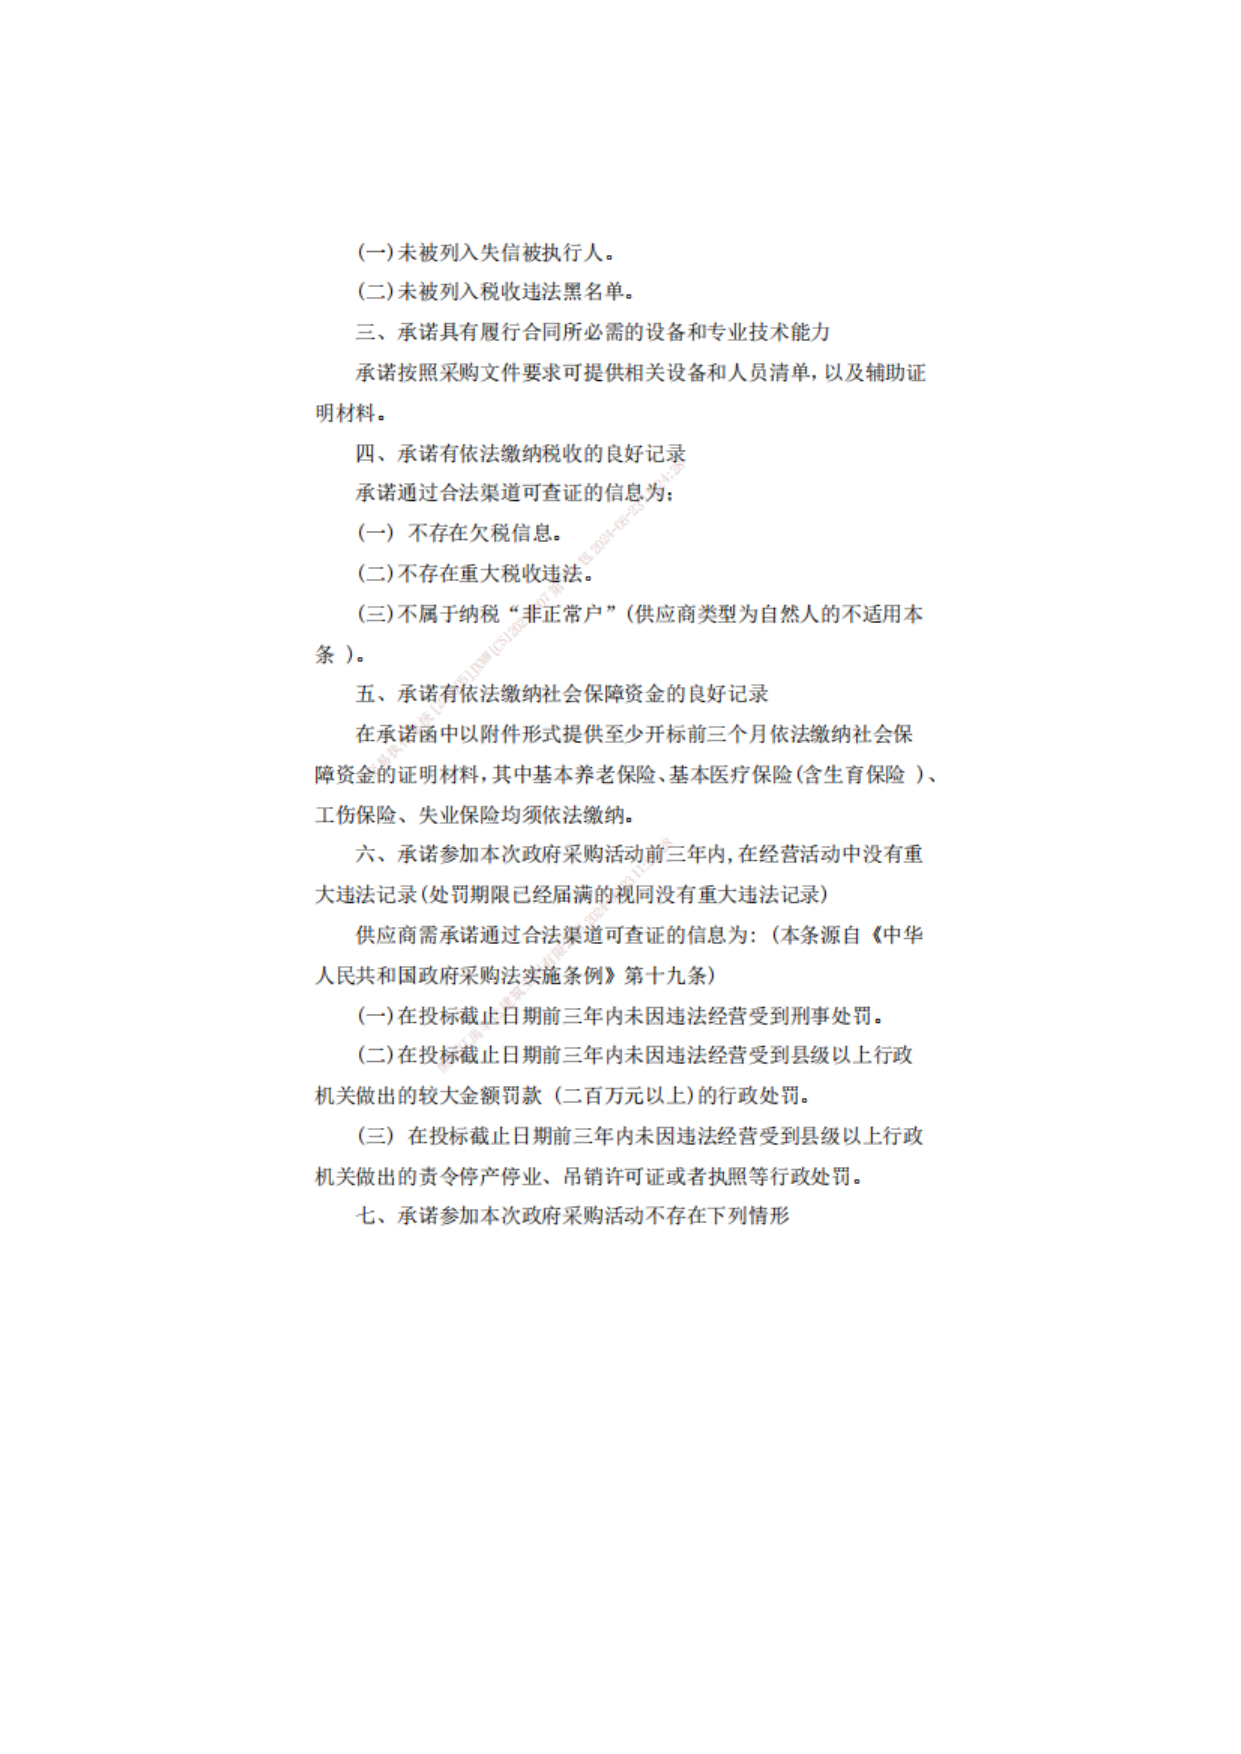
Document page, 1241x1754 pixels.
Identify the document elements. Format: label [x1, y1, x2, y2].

picture [187, 162, 1053, 1349]
